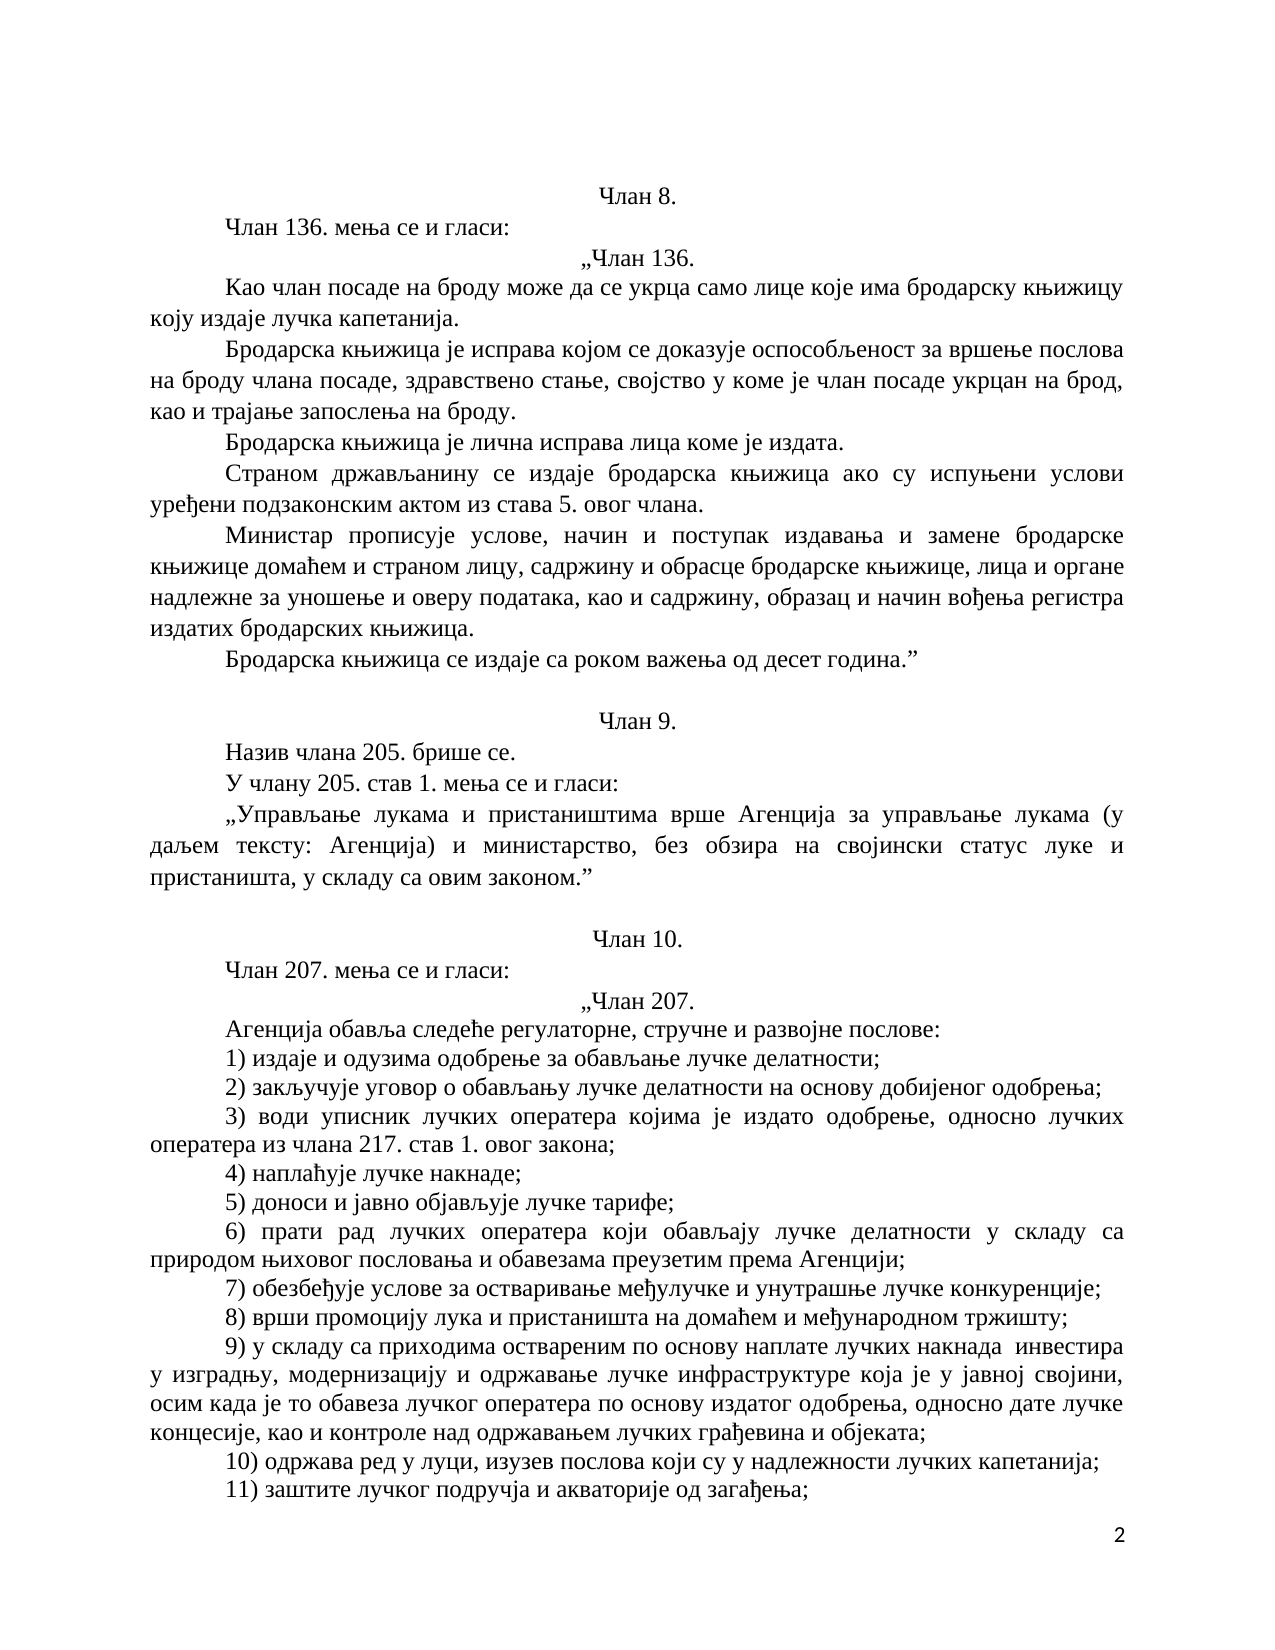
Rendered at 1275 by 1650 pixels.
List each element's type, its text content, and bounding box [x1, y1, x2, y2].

text Члан 207. мења се и гласи: [150, 955, 1125, 983]
text 10) одржава ред у луци, изузев послова који су у надлежности лучких капетанија; [150, 1446, 1125, 1474]
text Као члан посаде на броду може да се укрца само лице које има бродарску књижицу коју издаје лучка капетанија. [150, 272, 1125, 332]
text „Управљање лукама и пристаништима врше Агенција за управљање лукама (у даљем тексту: Агенција) и министарство, без обзира на својински статус луке и пристаништа, у складу са овим законом.” [150, 799, 1125, 890]
text 7) обезбеђује услове за остваривање међулучке и унутрашње лучке конкуренције; [150, 1273, 1125, 1302]
text 1) издаје и одузима одобрење за обављање лучке делатности; [150, 1043, 1125, 1072]
text Агенција обавља следеће регулаторне, стручне и развојне послове: [150, 1014, 1125, 1043]
text Бродарска књижица је лична исправа лица коме је издата. [150, 427, 1125, 456]
text Назив члана 205. брише се. [150, 737, 1125, 766]
text Члан 10. [150, 924, 1125, 952]
text „Члан 136. [150, 243, 1125, 272]
text Члан 8. [150, 181, 1125, 210]
text 9) у складу са приходима оствареним по основу наплате лучких накнада инвестира у изградњу, модернизацију и одржавање лучке инфраструктуре која је у јавној својини, осим када је то обавеза лучког оператера по основу издатог одобрења, односно дате лучке концесије, као и контроле над одржавањем лучких грађевина и објеката; [150, 1331, 1125, 1446]
text 5) доноси и јавно објављује лучке тарифе; [150, 1187, 1125, 1216]
text 11) заштите лучког подручја и акваторије од загађења; [150, 1474, 1125, 1503]
text 3) води уписник лучких оператера којима је издато одобрење, односно лучких оператера из члана 217. став 1. овог закона; [150, 1101, 1125, 1158]
text 8) врши промоцију лука и пристаништа на домаћем и међународном тржишту; [150, 1302, 1125, 1331]
text Члан 136. мења се и гласи: [150, 212, 1125, 241]
text 6) прати рад лучких оператера који обављају лучке делатности у складу са природом њиховог пословања и обавезама преузетим према Агенцији; [150, 1216, 1125, 1273]
text „Члан 207. [150, 986, 1125, 1014]
text Члан 9. [150, 706, 1125, 735]
text У члану 205. став 1. мења се и гласи: [150, 768, 1125, 797]
text Бродарска књижица је исправа којом се доказује оспособљеност за вршење послова на броду члана посаде, здравствено стање, својство у коме је члан посаде укрцан на брод, као и трајање запослења на броду. [150, 334, 1125, 425]
text Бродарска књижица се издаје са роком важења од десет година.” [150, 644, 1125, 673]
text 4) наплаћује лучке накнаде; [150, 1158, 1125, 1187]
text 2) закључује уговор о обављању лучке делатности на основу добијеног одобрења; [150, 1072, 1125, 1101]
text Страном држављанину се издаје бродарска књижица ако су испуњени услови уређени подзаконским актом из става 5. овог члана. [150, 458, 1125, 518]
text Министар прописује услове, начин и поступак издавања и замене бродарске књижице домаћем и страном лицу, садржину и обрасце бродарске књижице, лица и органе надлежне за уношење и оверу података, као и садржину, образац и начин вођења регистра издатих бродарских књижица. [150, 520, 1125, 642]
